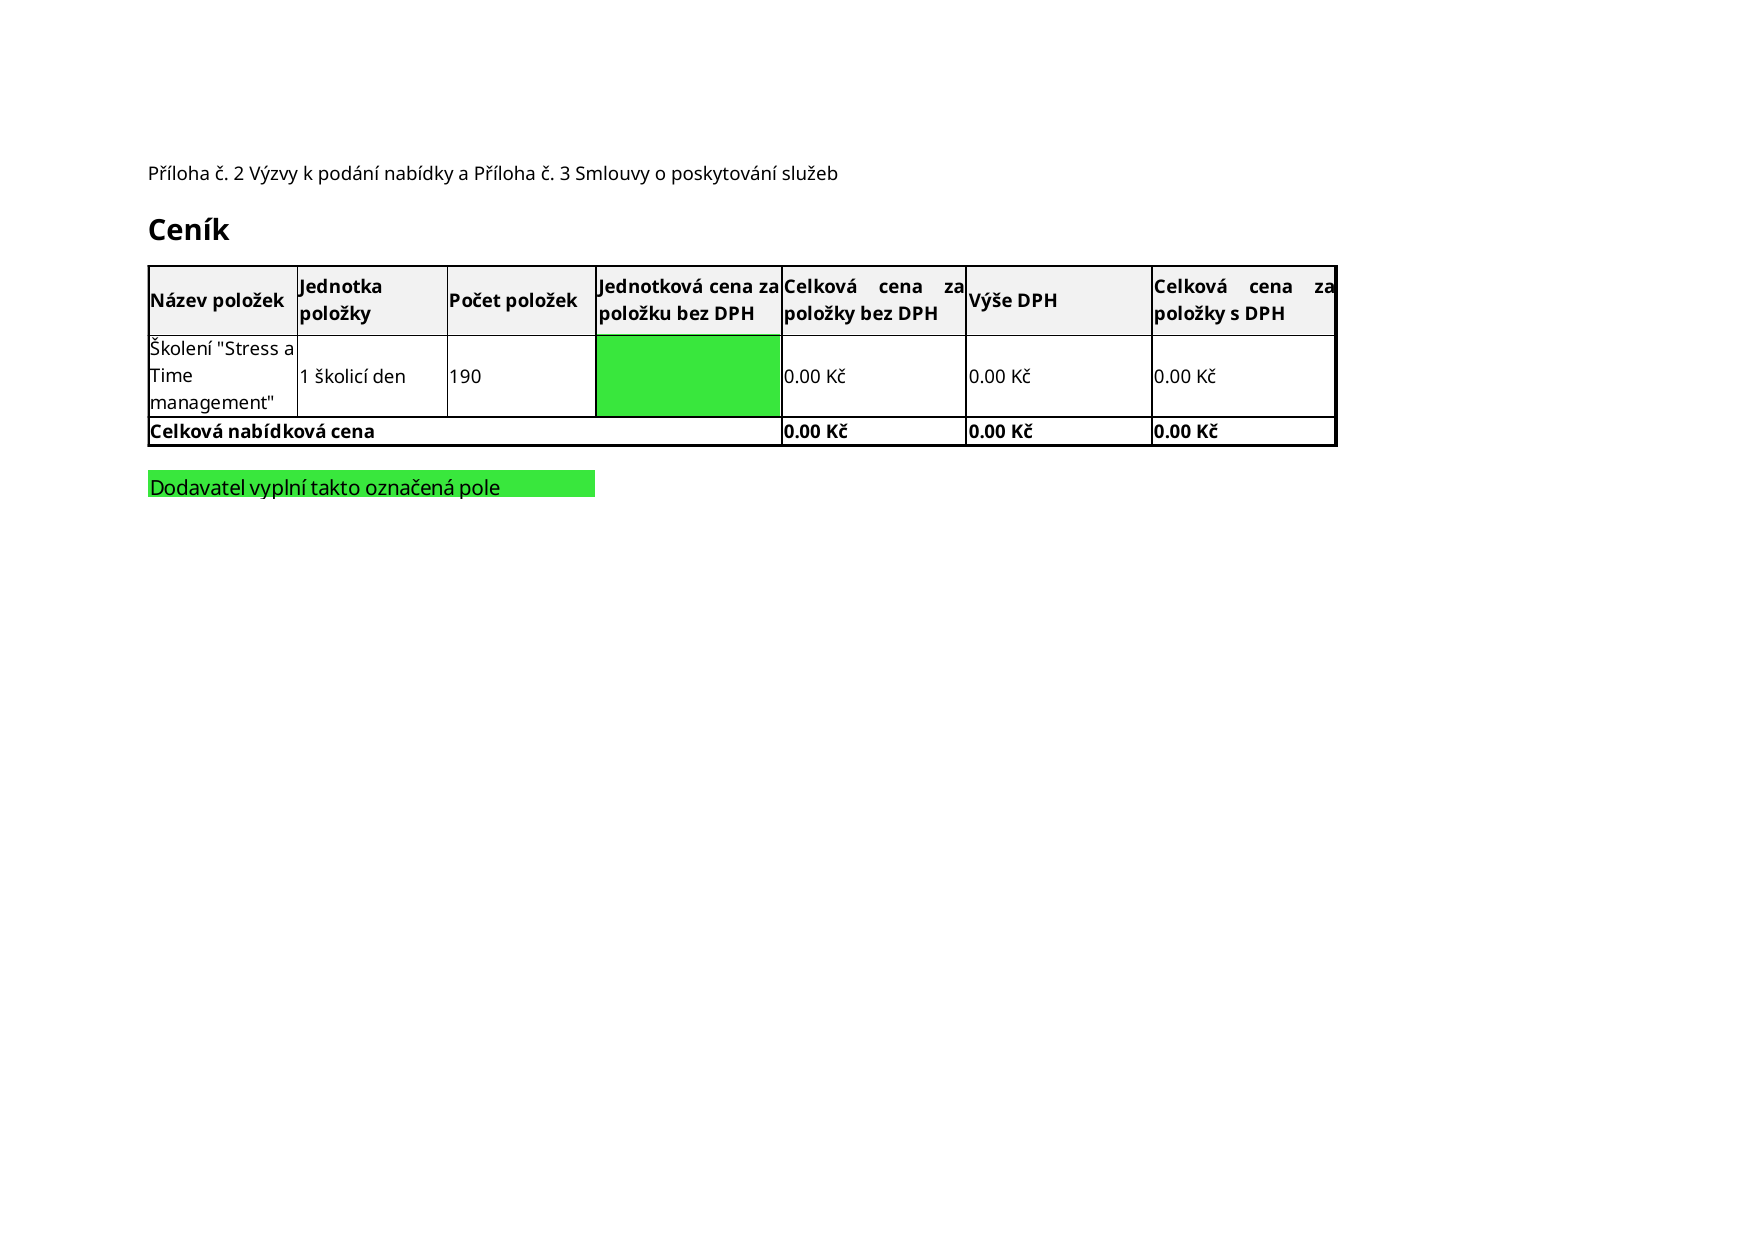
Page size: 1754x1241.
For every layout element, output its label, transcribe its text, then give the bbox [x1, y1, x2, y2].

text Příloha č. 2 Výzvy k podání nabídky a Příloha č. 3 Smlouvy o poskytování služeb [148, 160, 1606, 186]
subtitle Ceník [148, 209, 1606, 249]
